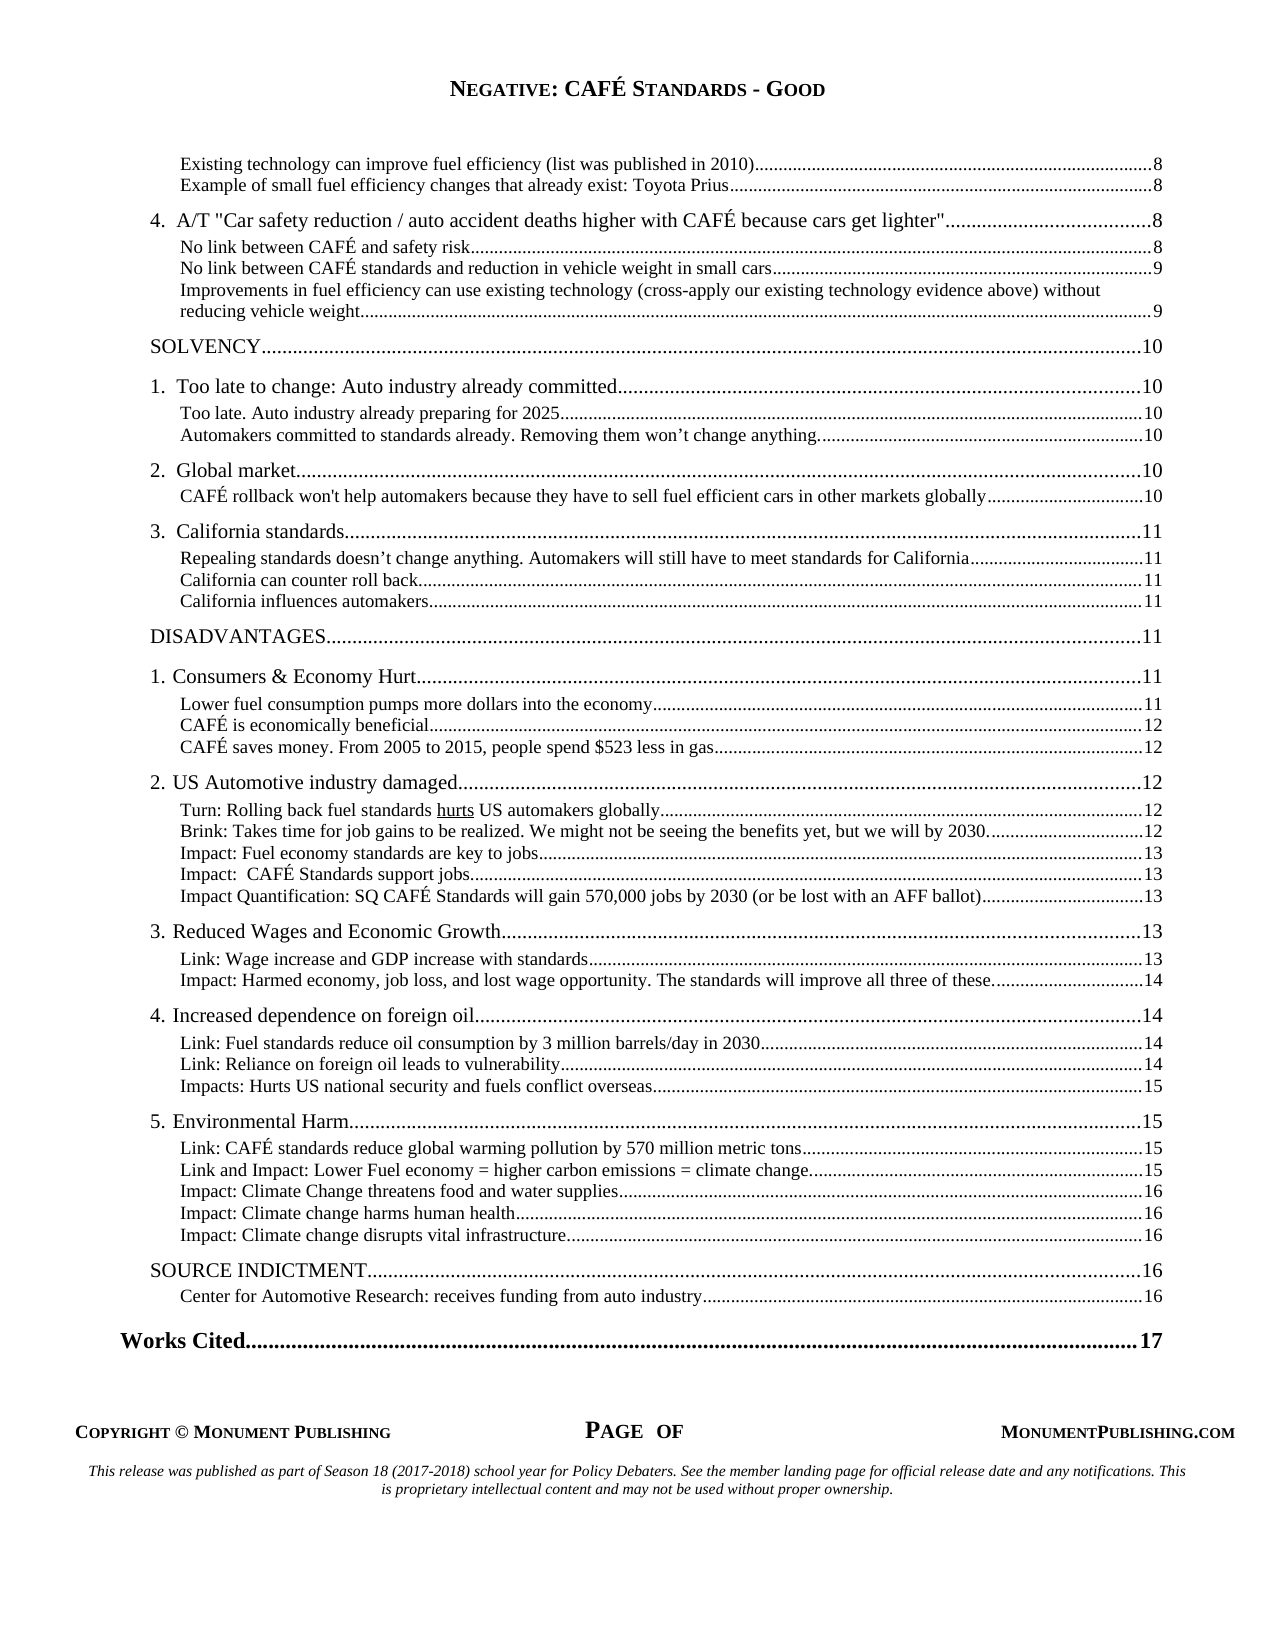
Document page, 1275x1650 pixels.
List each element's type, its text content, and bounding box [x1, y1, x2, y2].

text 1. Consumers & Economy Hurt 11 [150, 664, 1125, 688]
text Link: CAFÉ standards reduce global warming pollution by 570 million metric tons 15 [180, 1137, 1125, 1159]
text Impact: Climate Change threatens food and water supplies 16 [180, 1180, 1125, 1202]
text Too late. Auto industry already preparing for 2025 10 [180, 402, 1125, 424]
text Impact Quantification: SQ CAFÉ Standards will gain 570,000 jobs by 2030 (or be lost with an AFF ballot) 13 [180, 885, 1125, 906]
text No link between CAFÉ standards and reduction in vehicle weight in small cars 9 [180, 257, 1125, 279]
text No link between CAFÉ and safety risk 8 [180, 236, 1125, 257]
text CAFÉ saves money. From 2005 to 2015, people spend $523 less in gas 12 [180, 736, 1125, 757]
text Works Cited 17 [120, 1328, 1125, 1354]
text Repealing standards doesn’t change anything. Automakers will still have to meet standards for California 11 [180, 547, 1125, 568]
text 4. Increased dependence on foreign oil 14 [150, 1003, 1125, 1027]
text Lower fuel consumption pumps more dollars into the economy 11 [180, 693, 1125, 714]
text Link: Reliance on foreign oil leads to vulnerability 14 [180, 1053, 1125, 1075]
text Impacts: Hurts US national security and fuels conflict overseas 15 [180, 1075, 1125, 1096]
text DISADVANTAGES 11 [150, 624, 1125, 648]
text Impact: Fuel economy standards are key to jobs 13 [180, 842, 1125, 863]
text Impact: CAFÉ Standards support jobs. 13 [180, 863, 1125, 885]
text Existing technology can improve fuel efficiency (list was published in 2010) 8 [180, 152, 1125, 174]
text Example of small fuel efficiency changes that already exist: Toyota Prius 8 [180, 174, 1125, 196]
text SOURCE INDICTMENT 16 [150, 1258, 1125, 1282]
text CAFÉ rollback won't help automakers because they have to sell fuel efficient cars in other markets globally 10 [180, 485, 1125, 507]
text Turn: Rolling back fuel standards hurts US automakers globally. 12 [180, 798, 1125, 820]
text SOLVENCY 10 [150, 334, 1125, 358]
text Impact: Harmed economy, job loss, and lost wage opportunity. The standards will improve all three of these. 14 [180, 969, 1125, 991]
text 4. A/T "Car safety reduction / auto accident deaths higher with CAFÉ because cars get lighter" 8 [150, 208, 1125, 232]
text Automakers committed to standards already. Removing them won’t change anything. 10 [180, 424, 1125, 445]
text Link: Wage increase and GDP increase with standards 13 [180, 947, 1125, 969]
text California influences automakers 11 [180, 590, 1125, 612]
text 3. Reduced Wages and Economic Growth 13 [150, 919, 1125, 943]
text CAFÉ is economically beneficial 12 [180, 714, 1125, 736]
text Center for Automotive Research: receives funding from auto industry 16 [180, 1285, 1125, 1307]
text 5. Environmental Harm 15 [150, 1109, 1125, 1133]
text Improvements in fuel efficiency can use existing technology (cross-apply our existing technology evidence above) without reducing vehicle weight 9 [180, 279, 1125, 322]
text Impact: Climate change harms human health 16 [180, 1202, 1125, 1223]
text 1. Too late to change: Auto industry already committed 10 [150, 374, 1125, 398]
text 2. US Automotive industry damaged 12 [150, 770, 1125, 794]
text Link: Fuel standards reduce oil consumption by 3 million barrels/day in 2030 14 [180, 1032, 1125, 1053]
text Link and Impact: Lower Fuel economy = higher carbon emissions = climate change. 15 [180, 1159, 1125, 1180]
text 3. California standards 11 [150, 519, 1125, 543]
text California can counter roll back. 11 [180, 568, 1125, 590]
text Impact: Climate change disrupts vital infrastructure. 16 [180, 1223, 1125, 1245]
text 2. Global market 10 [150, 458, 1125, 482]
text Brink: Takes time for job gains to be realized. We might not be seeing the benefits yet, but we will by 2030. 12 [180, 820, 1125, 842]
